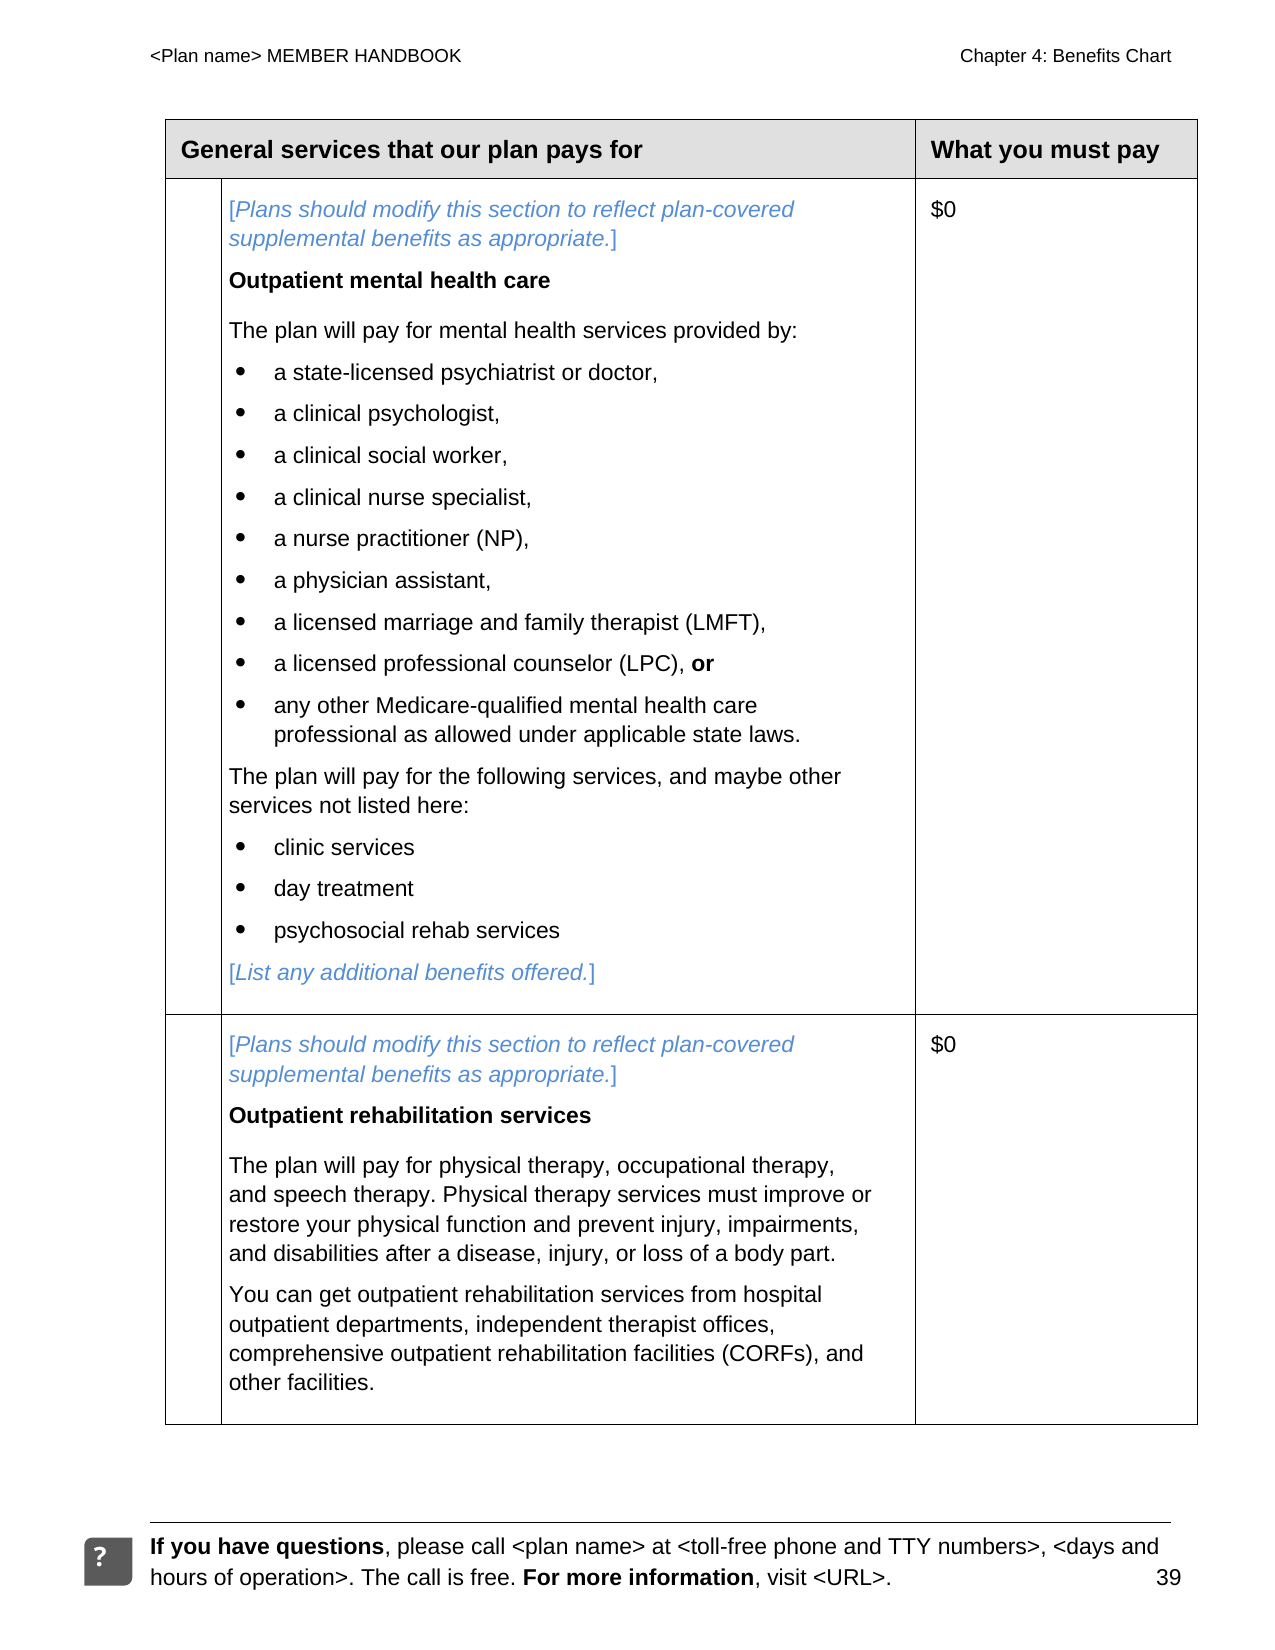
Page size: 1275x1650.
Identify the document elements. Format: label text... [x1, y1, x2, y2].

table_cell $0 [916, 179, 1197, 1013]
table_cell [166, 179, 221, 1013]
table_cell $0 [916, 1015, 1197, 1424]
table_cell [Plans should modify this section to reflect plan-covered supplemental benefits as appropriate.] Outpatient rehabilitation services The plan will pay for physical therapy, occupational therapy, and speech therapy. Physical therapy services must improve or restore your physical function and prevent injury, impairments, and disabilities after a disease, injury, or loss of a body part. You can get outpatient rehabilitation services from hospital outpatient departments, independent therapist offices, comprehensive outpatient rehabilitation facilities (CORFs), and other facilities. [222, 1015, 915, 1424]
table_header General services that our plan pays for [166, 120, 915, 178]
table_cell [Plans should modify this section to reflect plan-covered supplemental benefits as appropriate.] Outpatient mental health care The plan will pay for mental health services provided by: a state-licensed psychiatrist or doctor, a clinical psychologist, a clinical social worker, a clinical nurse specialist, a nurse practitioner (NP), a physician assistant, a licensed marriage and family therapist (LMFT), a licensed professional counselor (LPC), or any other Medicare-qualified mental health care professional as allowed under applicable state laws. The plan will pay for the following services, and maybe other services not listed here: clinic services day treatment psychosocial rehab services [List any additional benefits offered.] [222, 179, 915, 1013]
table_cell [166, 1015, 221, 1424]
table_header What you must pay [916, 120, 1197, 178]
